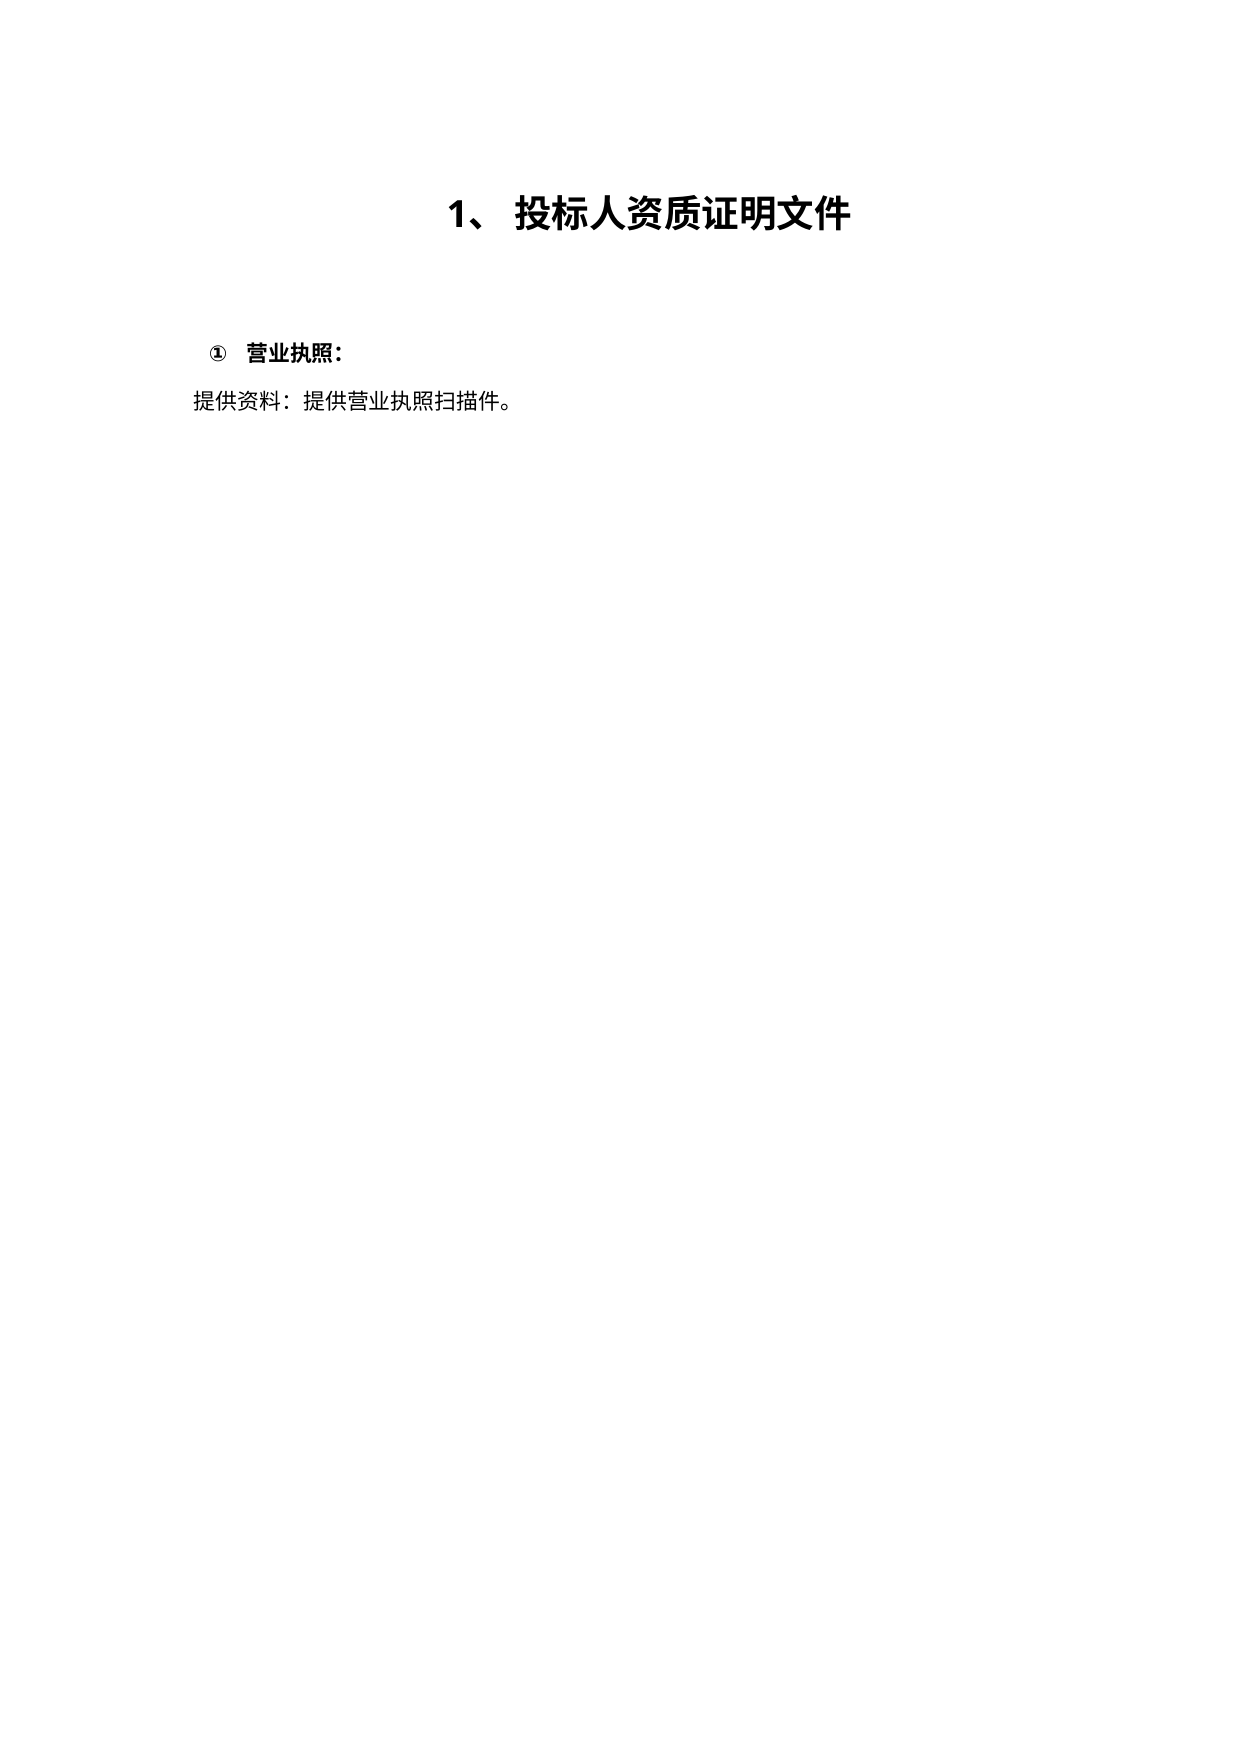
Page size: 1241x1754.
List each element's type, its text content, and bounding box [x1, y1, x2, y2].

list 投标人资质证明文件 [150, 178, 1106, 243]
list 营业执照： [208, 335, 1106, 368]
text 提供资料：提供营业执照扫描件。 [150, 384, 1106, 416]
